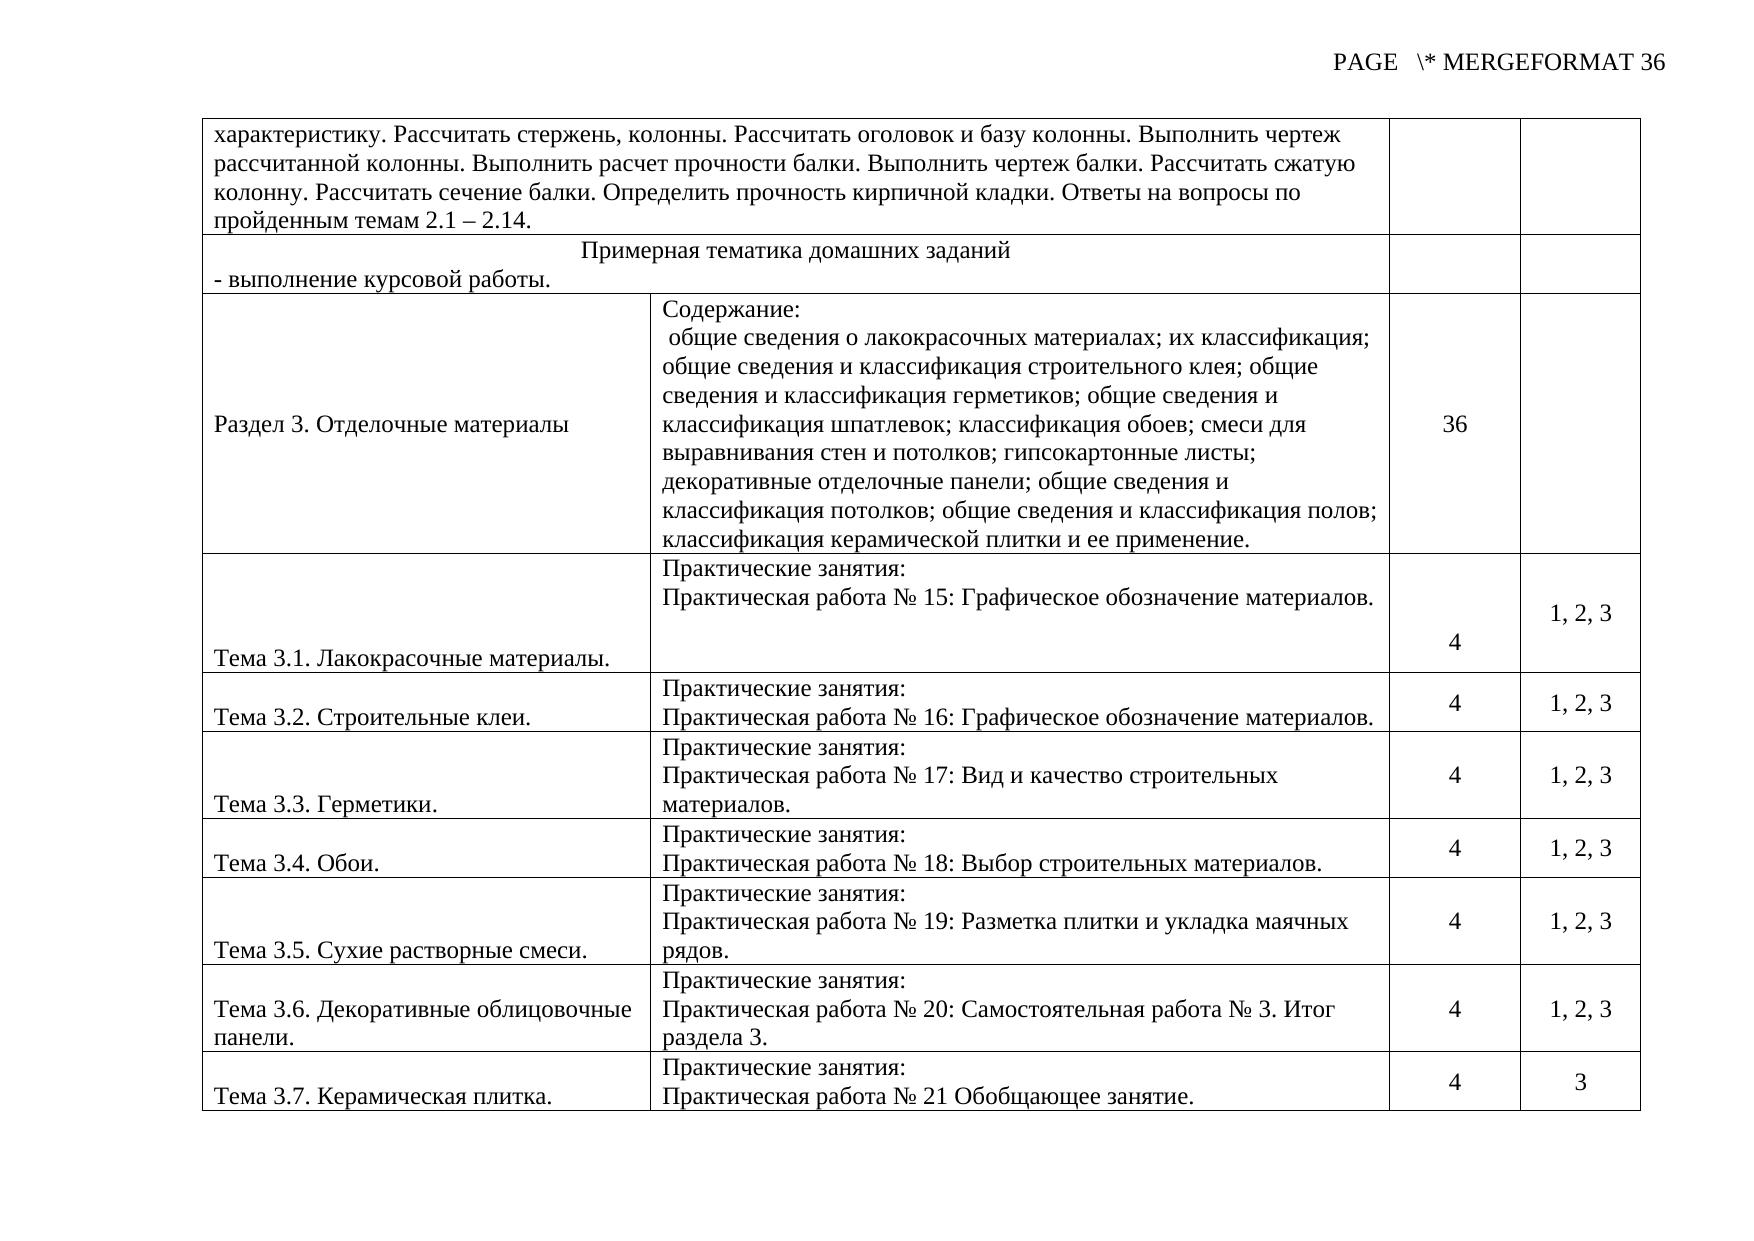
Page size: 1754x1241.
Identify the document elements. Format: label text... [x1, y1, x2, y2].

table_cell Тема 3.6. Декоративные облицовочные панели. [203, 965, 650, 1051]
table_cell 4 [1390, 673, 1520, 731]
table_cell 4 [1390, 732, 1520, 818]
table_cell Практические занятия: Практическая работа № 16: Графическое обозначение материалов. [651, 673, 1389, 731]
table_cell Практические занятия: Практическая работа № 19: Разметка плитки и укладка маячных рядов. [651, 878, 1389, 964]
table_cell [1390, 235, 1520, 293]
table_cell 1, 2, 3 [1521, 965, 1640, 1051]
table_cell 4 [1390, 878, 1520, 964]
table_cell [1521, 119, 1640, 234]
table_cell Практические занятия: Практическая работа № 21 Обобщающее занятие. [651, 1052, 1389, 1110]
table_cell Практические занятия: Практическая работа № 18: Выбор строительных материалов. [651, 819, 1389, 877]
table_cell Тема 3.3. Герметики. [203, 732, 650, 818]
table_cell Практические занятия: Практическая работа № 20: Самостоятельная работа № 3. Итог раздела 3. [651, 965, 1389, 1051]
table_cell Тема 3.2. Строительные клеи. [203, 673, 650, 731]
table_cell 4 [1390, 1052, 1520, 1110]
table_cell 36 [1390, 294, 1520, 552]
table_cell 4 [1390, 965, 1520, 1051]
table_cell 4 [1390, 819, 1520, 877]
table_cell Тема 3.4. Обои. [203, 819, 650, 877]
table_cell 3 [1521, 1052, 1640, 1110]
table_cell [203, 119, 1389, 234]
table_cell Практические занятия: Практическая работа № 15: Графическое обозначение материалов. [651, 554, 1389, 672]
table_cell 1, 2, 3 [1521, 819, 1640, 877]
table_cell [1521, 294, 1640, 552]
table_cell 1, 2, 3 [1521, 554, 1640, 672]
table_cell Тема 3.1. Лакокрасочные материалы. [203, 554, 650, 672]
table_cell Раздел 3. Отделочные материалы [203, 294, 650, 552]
table_cell [1521, 235, 1640, 293]
table_cell 1, 2, 3 [1521, 732, 1640, 818]
table_cell 20 [1390, 119, 1520, 234]
table_cell Практические занятия: Практическая работа № 17: Вид и качество строительных материалов. [651, 732, 1389, 818]
table_cell 1, 2, 3 [1521, 878, 1640, 964]
table_cell 1, 2, 3 [1521, 673, 1640, 731]
table_cell Содержание: общие сведения о лакокрасочных материалах; их классификация; общие сведения и классификация строительного клея; общие сведения и классификация герметиков; общие сведения и классификация шпатлевок; классификация обоев; смеси для выравнивания стен и потолков; гипсокартонные листы; декоративные отделочные панели; общие сведения и классификация потолков; общие сведения и классификация полов; классификация керамической плитки и ее применение. [651, 294, 1389, 552]
table_cell Примерная тематика домашних заданий - выполнение курсовой работы. [203, 235, 1389, 293]
table_cell Тема 3.5. Сухие растворные смеси. [203, 878, 650, 964]
table_cell Тема 3.7. Керамическая плитка. [203, 1052, 650, 1110]
table_cell 4 [1390, 554, 1520, 672]
